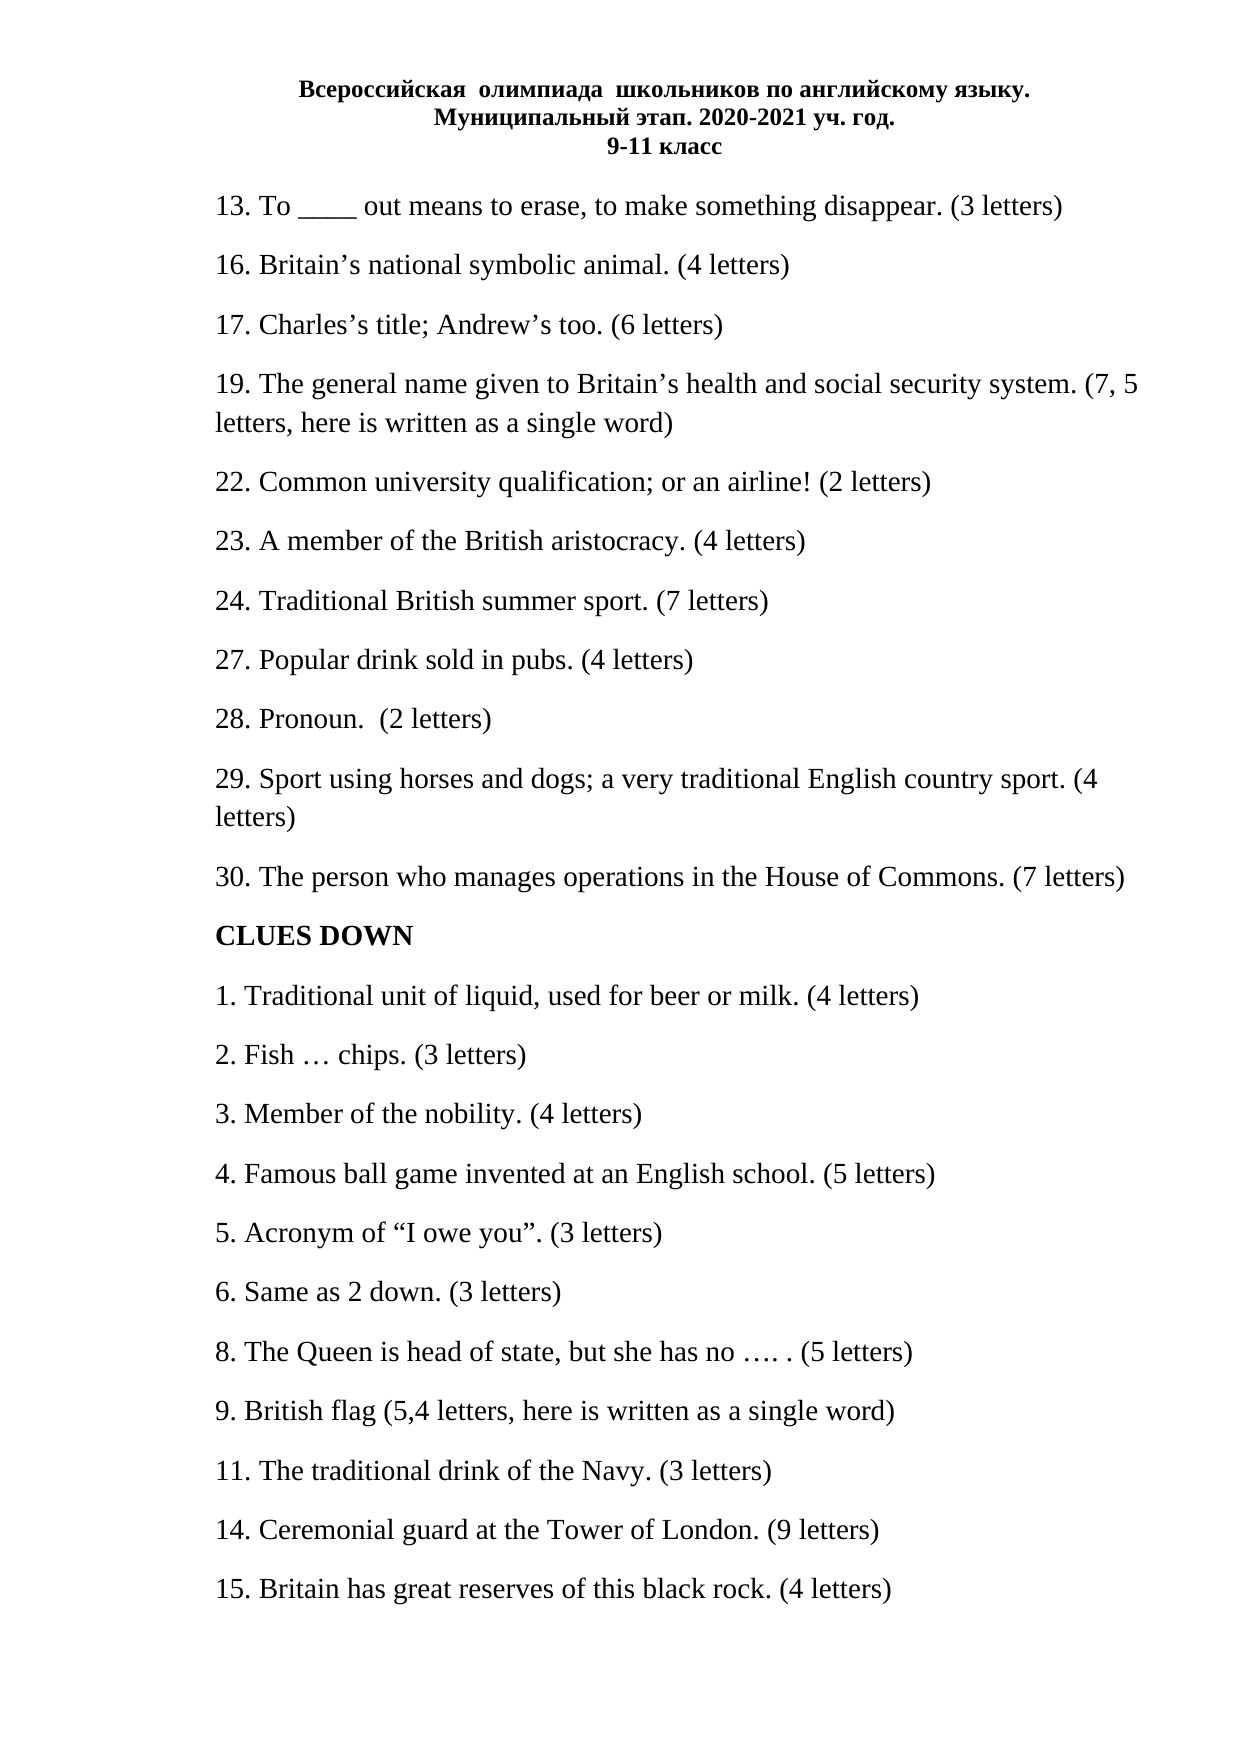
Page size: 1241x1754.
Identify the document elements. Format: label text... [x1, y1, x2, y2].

text 30. The person who manages operations in the House of Commons. (7 letters) [215, 859, 1152, 892]
text 2. Fish … chips. (3 letters) [215, 1037, 1152, 1071]
text 9. British flag (5,4 letters, here is written as a single word) [215, 1393, 1152, 1427]
text 27. Popular drink sold in pubs. (4 letters) [215, 642, 1152, 676]
text 13. To ____ out means to erase, to make something disappear. (3 letters) [215, 188, 1152, 222]
text 5. Acronym of “I owe you”. (3 letters) [215, 1215, 1152, 1249]
text 22. Common university qualification; or an airline! (2 letters) [215, 464, 1152, 498]
text 23. A member of the British aristocracy. (4 letters) [215, 523, 1152, 557]
text 24. Traditional British summer sport. (7 letters) [215, 583, 1152, 616]
text CLUES DOWN [215, 918, 1152, 952]
text 11. The traditional drink of the Navy. (3 letters) [215, 1453, 1152, 1486]
text 8. The Queen is head of state, but she has no …. . (5 letters) [215, 1334, 1152, 1367]
text 1. Traditional unit of liquid, used for beer or milk. (4 letters) [215, 978, 1152, 1011]
text 14. Ceremonial guard at the Tower of London. (9 letters) [215, 1512, 1152, 1546]
text 16. Britain’s national symbolic animal. (4 letters) [215, 247, 1152, 281]
text 15. Britain has great reserves of this black rock. (4 letters) [215, 1571, 1152, 1605]
text 17. Charles’s title; Andrew’s too. (6 letters) [215, 307, 1152, 340]
text 3. Member of the nobility. (4 letters) [215, 1096, 1152, 1130]
text 19. The general name given to Britain’s health and social security system. (7, 5 letters, here is written as a single word) [215, 366, 1152, 438]
text 28. Pronoun. (2 letters) [215, 702, 1152, 735]
text 6. Same as 2 down. (3 letters) [215, 1274, 1152, 1308]
text 29. Sport using horses and dogs; a very traditional English country sport. (4 letters) [215, 761, 1152, 833]
text 4. Famous ball game invented at an English school. (5 letters) [215, 1156, 1152, 1189]
